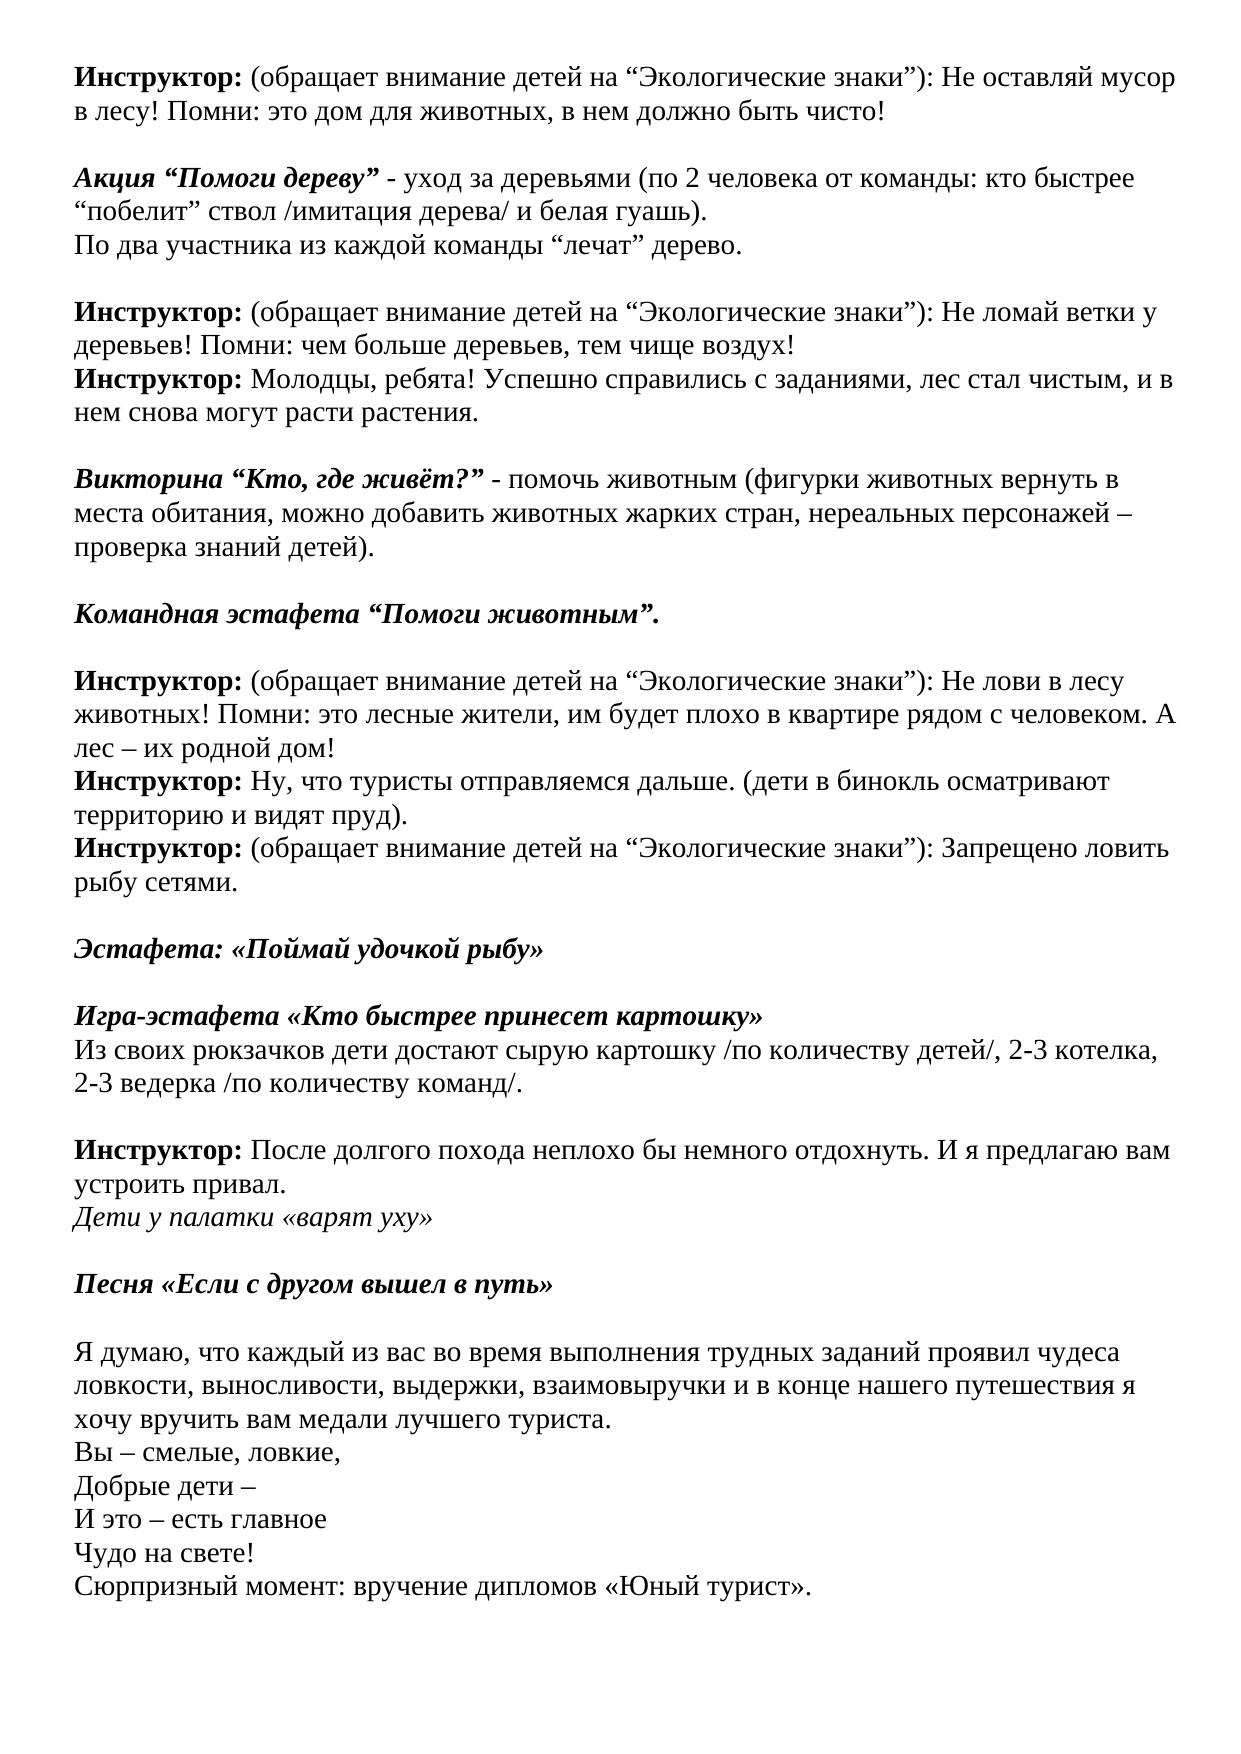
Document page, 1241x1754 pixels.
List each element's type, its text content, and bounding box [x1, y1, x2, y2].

text Викторина “Кто, где живёт?” - помочь животным (фигурки животных вернуть в места обитания, можно добавить животных жарких стран, нереальных персонажей – проверка знаний детей). [74, 462, 1181, 562]
text Инструктор: (обращает внимание детей на “Экологические знаки”): Не лови в лесу животных! Помни: это лесные жители, им будет плохо в квартире рядом с человеком. А лес – их родной дом! [74, 663, 1181, 763]
text Акция “Помоги дереву” - уход за деревьями (по 2 человека от команды: кто быстрее “побелит” ствол /имитация дерева/ и белая гуашь). [74, 160, 1181, 227]
text Эстафета: «Поймай удочкой рыбу» [74, 931, 1181, 965]
text Песня «Если с другом вышел в путь» [74, 1267, 1181, 1300]
text Инструктор: (обращает внимание детей на “Экологические знаки”): Не оставляй мусор в лесу! Помни: это дом для животных, в нем должно быть чисто! [74, 59, 1181, 126]
text Добрые дети – [74, 1468, 1181, 1501]
text Инструктор: Ну, что туристы отправляемся дальше. (дети в бинокль осматривают территорию и видят пруд). [74, 763, 1181, 831]
text Командная эстафета “Помоги животным”. [74, 596, 1181, 629]
text Инструктор: (обращает внимание детей на “Экологические знаки”): Запрещено ловить рыбу сетями. [74, 831, 1181, 898]
text Инструктор: Молодцы, ребята! Успешно справились с заданиями, лес стал чистым, и в нем снова могут расти растения. [74, 361, 1181, 428]
text И это – есть главное [74, 1501, 1181, 1535]
text По два участника из каждой команды “лечат” дерево. [74, 227, 1181, 260]
text Чудо на свете! [74, 1535, 1181, 1568]
text Инструктор: После долгого похода неплохо бы немного отдохнуть. И я предлагаю вам устроить привал. [74, 1132, 1181, 1199]
text Вы – смелые, ловкие, [74, 1434, 1181, 1468]
text Инструктор: (обращает внимание детей на “Экологические знаки”): Не ломай ветки у деревьев! Помни: чем больше деревьев, тем чище воздух! [74, 294, 1181, 361]
text Сюрпризный момент: вручение дипломов «Юный турист». [74, 1568, 1181, 1602]
text Из своих рюкзачков дети достают сырую картошку /по количеству детей/, 2-3 котелка, 2-3 ведерка /по количеству команд/. [74, 1032, 1181, 1099]
text Дети у палатки «варят уху» [74, 1199, 1181, 1233]
text Я думаю, что каждый из вас во время выполнения трудных заданий проявил чудеса ловкости, выносливости, выдержки, взаимовыручки и в конце нашего путешествия я хочу вручить вам медали лучшего туриста. [74, 1334, 1181, 1434]
text Игра-эстафета «Кто быстрее принесет картошку» [74, 998, 1181, 1032]
